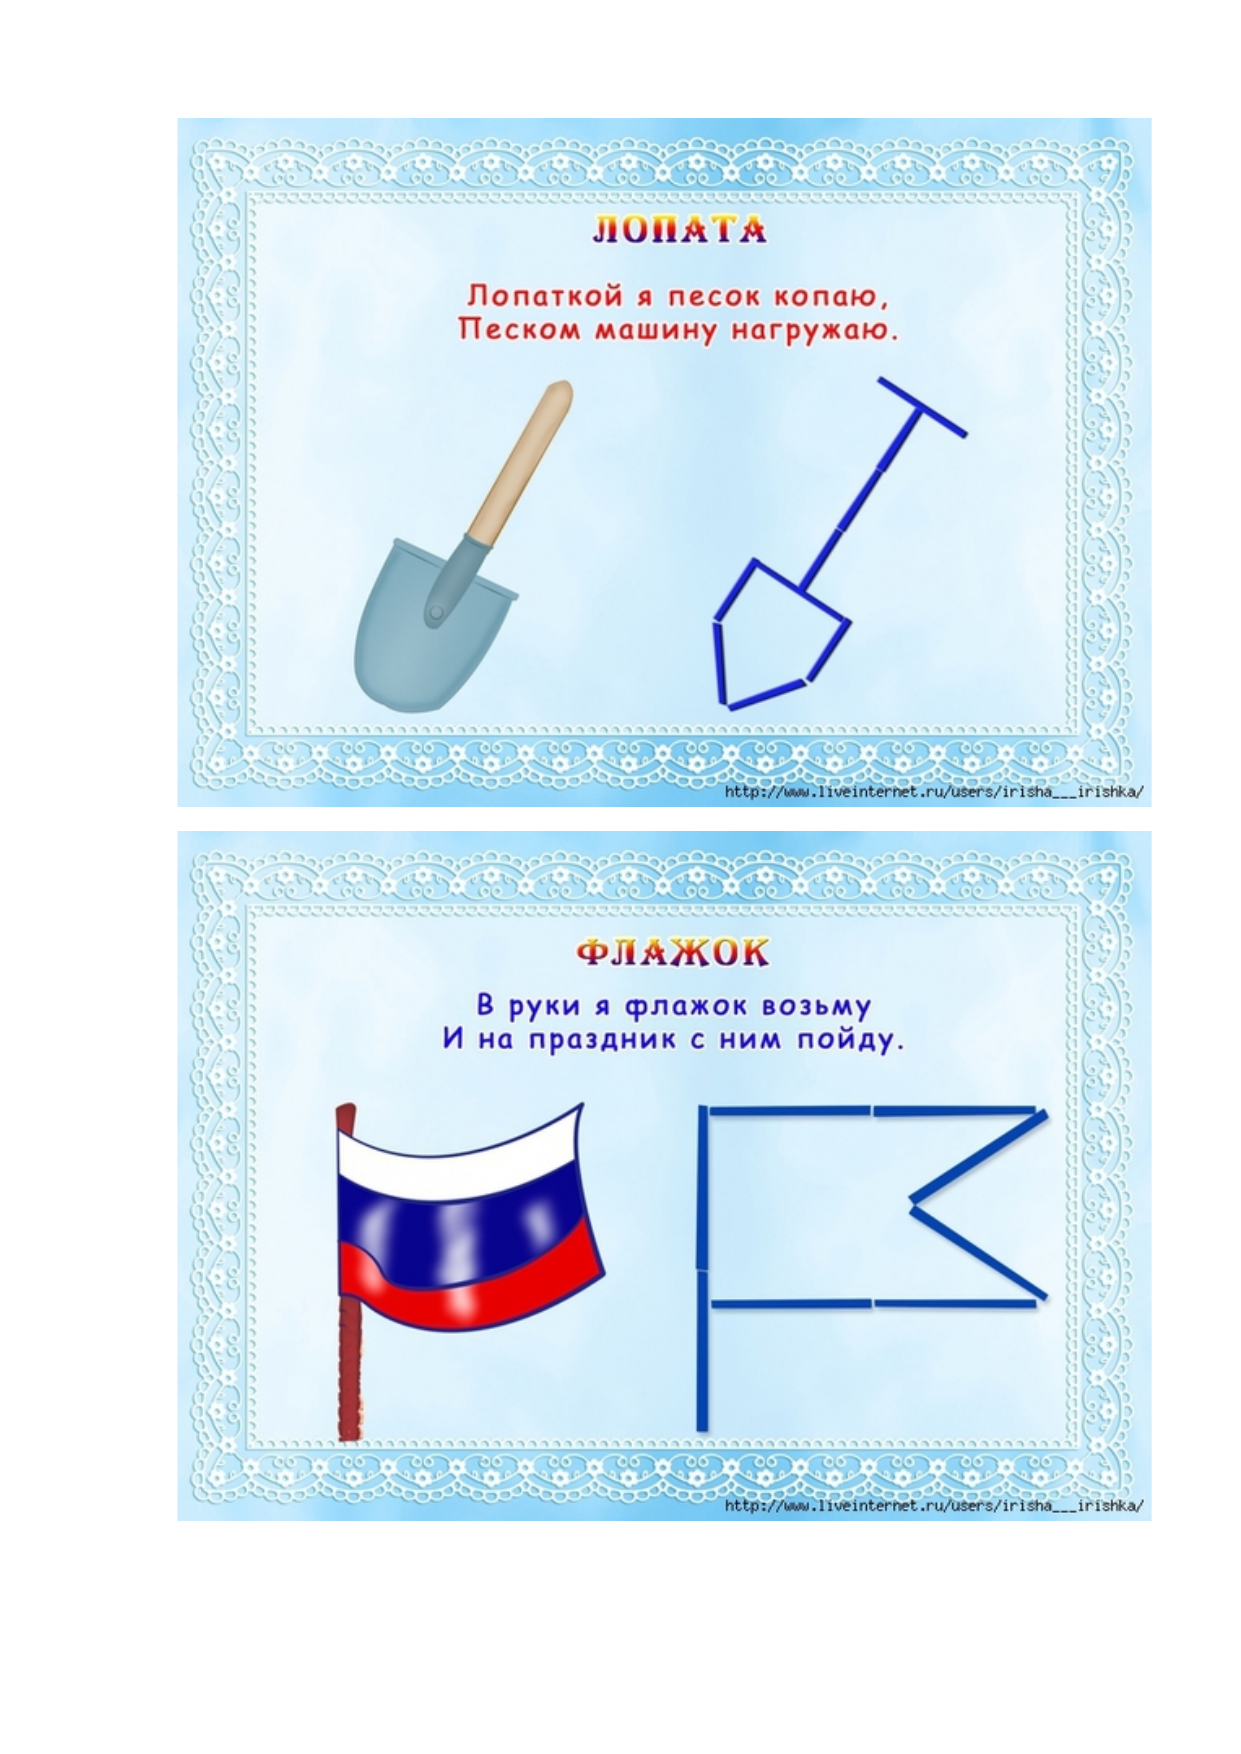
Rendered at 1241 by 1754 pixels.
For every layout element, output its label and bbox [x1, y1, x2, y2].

picture [177, 831, 1152, 1521]
picture [177, 118, 1152, 807]
